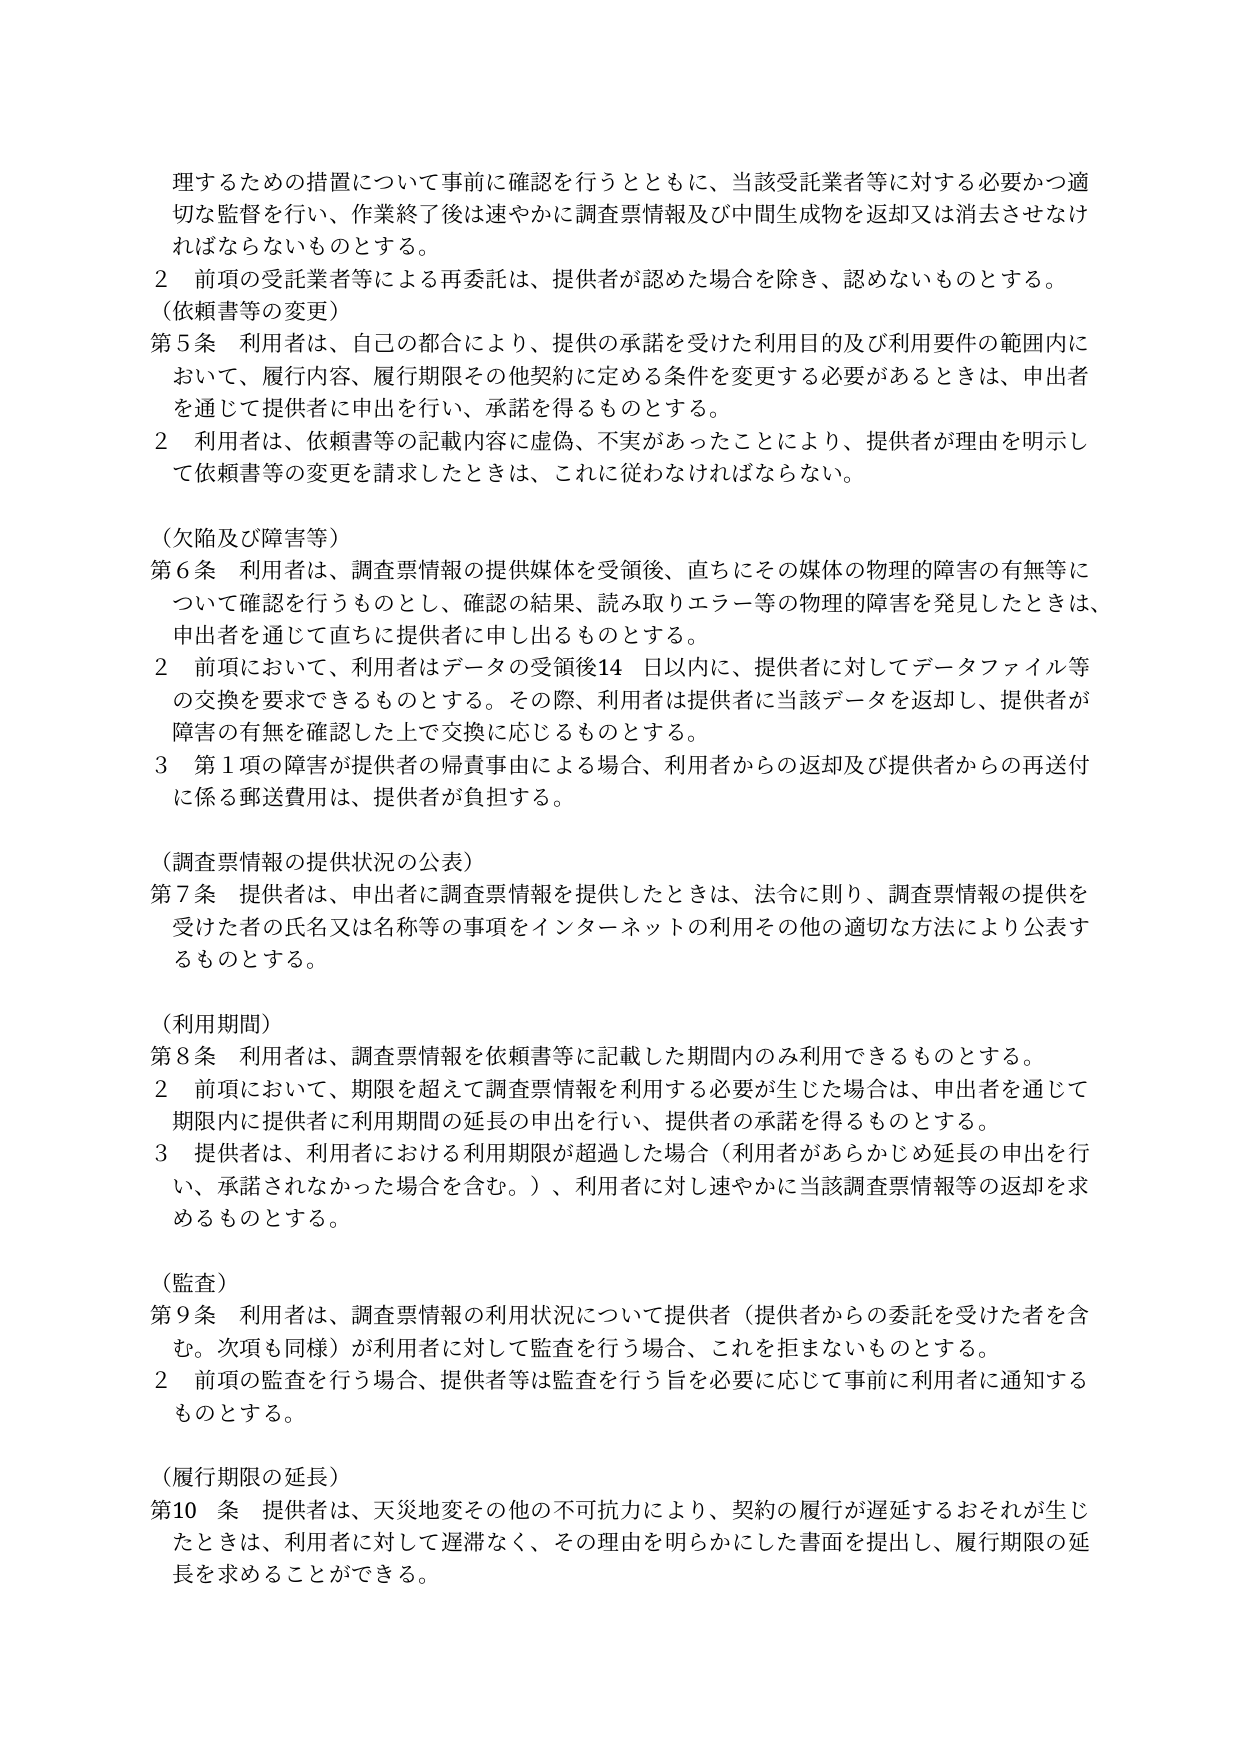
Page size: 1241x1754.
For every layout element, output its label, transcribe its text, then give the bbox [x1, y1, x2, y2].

text （利用期間） [150, 1007, 1090, 1039]
text （履行期限の延長） [150, 1460, 1090, 1492]
text ２ 前項の受託業者等による再委託は、提供者が認めた場合を除き、認めないものとする。 [150, 261, 1090, 294]
text 第10条 提供者は、天災地変その他の不可抗力により、契約の履行が遅延するおそれが生じたときは、利用者に対して遅滞なく、その理由を明らかにした書面を提出し、履行期限の延長を求めることができる。 [150, 1492, 1090, 1590]
text （調査票情報の提供状況の公表） [150, 844, 1090, 877]
text 第７条 提供者は、申出者に調査票情報を提供したときは、法令に則り、調査票情報の提供を受けた者の氏名又は名称等の事項をインターネットの利用その他の適切な方法により公表するものとする。 [150, 877, 1090, 974]
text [150, 164, 1090, 261]
text （依頼書等の変更） [150, 294, 1090, 326]
text ２ 前項において、期限を超えて調査票情報を利用する必要が生じた場合は、申出者を通じて期限内に提供者に利用期間の延長の申出を行い、提供者の承諾を得るものとする。 [150, 1071, 1090, 1136]
text （監査） [150, 1266, 1090, 1298]
text ２ 利用者は、依頼書等の記載内容に虚偽、不実があったことにより、提供者が理由を明示して依頼書等の変更を請求したときは、これに従わなければならない。 [150, 423, 1090, 488]
text 第６条 利用者は、調査票情報の提供媒体を受領後、直ちにその媒体の物理的障害の有無等について確認を行うものとし、確認の結果、読み取りエラー等の物理的障害を発見したときは、申出者を通じて直ちに提供者に申し出るものとする。 [150, 553, 1090, 650]
text ２ 前項において、利用者はデータの受領後14日以内に、提供者に対してデータファイル等の交換を要求できるものとする。その際、利用者は提供者に当該データを返却し、提供者が障害の有無を確認した上で交換に応じるものとする。 [150, 650, 1090, 747]
text ２ 前項の監査を行う場合、提供者等は監査を行う旨を必要に応じて事前に利用者に通知するものとする。 [150, 1363, 1090, 1428]
text 第５条 利用者は、自己の都合により、提供の承諾を受けた利用目的及び利用要件の範囲内において、履行内容、履行期限その他契約に定める条件を変更する必要があるときは、申出者を通じて提供者に申出を行い、承諾を得るものとする。 [150, 326, 1090, 423]
text ３ 第１項の障害が提供者の帰責事由による場合、利用者からの返却及び提供者からの再送付に係る郵送費用は、提供者が負担する。 [150, 747, 1090, 812]
text 第９条 利用者は、調査票情報の利用状況について提供者（提供者からの委託を受けた者を含む。次項も同様）が利用者に対して監査を行う場合、これを拒まないものとする。 [150, 1298, 1090, 1363]
text （欠陥及び障害等） [150, 521, 1090, 553]
text ３ 提供者は、利用者における利用期限が超過した場合（利用者があらかじめ延長の申出を行い、承諾されなかった場合を含む。）、利用者に対し速やかに当該調査票情報等の返却を求めるものとする。 [150, 1136, 1090, 1233]
text 第８条 利用者は、調査票情報を依頼書等に記載した期間内のみ利用できるものとする。 [150, 1039, 1090, 1071]
